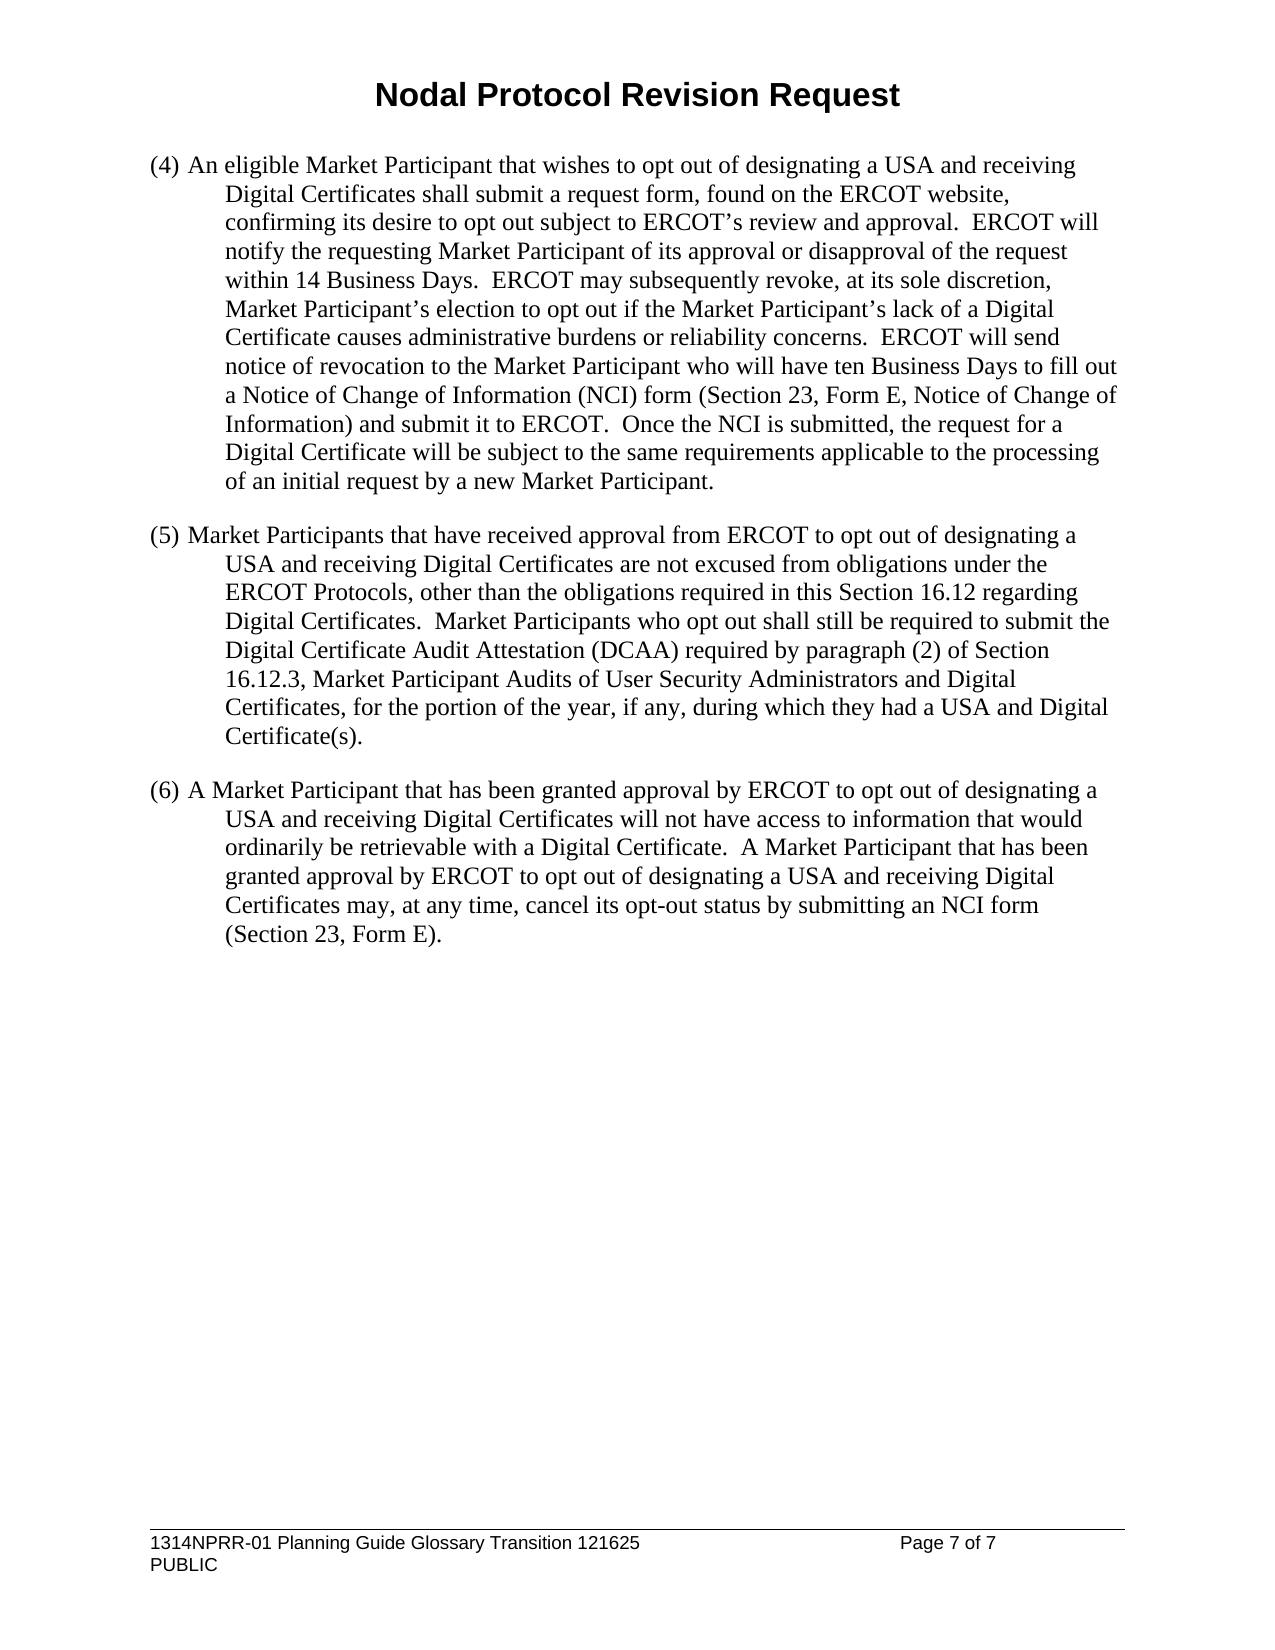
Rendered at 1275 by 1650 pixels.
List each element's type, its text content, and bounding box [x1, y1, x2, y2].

text (6) A Market Participant that has been granted approval by ERCOT to opt out of designating a USA and receiving Digital Certificates will not have access to information that would ordinarily be retrievable with a Digital Certificate. A Market Participant that has been granted approval by ERCOT to opt out of designating a USA and receiving Digital Certificates may, at any time, cancel its opt-out status by submitting an NCI form (Section 23, Form E). [150, 775, 1125, 947]
text (5) Market Participants that have received approval from ERCOT to opt out of designating a USA and receiving Digital Certificates are not excused from obligations under the ERCOT Protocols, other than the obligations required in this Section 16.12 regarding Digital Certificates. Market Participants who opt out shall still be required to submit the Digital Certificate Audit Attestation (DCAA) required by paragraph (2) of Section 16.12.3, Market Participant Audits of User Security Administrators and Digital Certificates, for the portion of the year, if any, during which they had a USA and Digital Certificate(s). [150, 520, 1125, 750]
text (4) An eligible Market Participant that wishes to opt out of designating a USA and receiving Digital Certificates shall submit a request form, found on the ERCOT website, confirming its desire to opt out subject to ERCOT’s review and approval. ERCOT will notify the requesting Market Participant of its approval or disapproval of the request within 14 Business Days. ERCOT may subsequently revoke, at its sole discretion, Market Participant’s election to opt out if the Market Participant’s lack of a Digital Certificate causes administrative burdens or reliability concerns. ERCOT will send notice of revocation to the Market Participant who will have ten Business Days to fill out a Notice of Change of Information (NCI) form (Section 23, Form E, Notice of Change of Information) and submit it to ERCOT. Once the NCI is submitted, the request for a Digital Certificate will be subject to the same requirements applicable to the processing of an initial request by a new Market Participant. [150, 150, 1125, 495]
